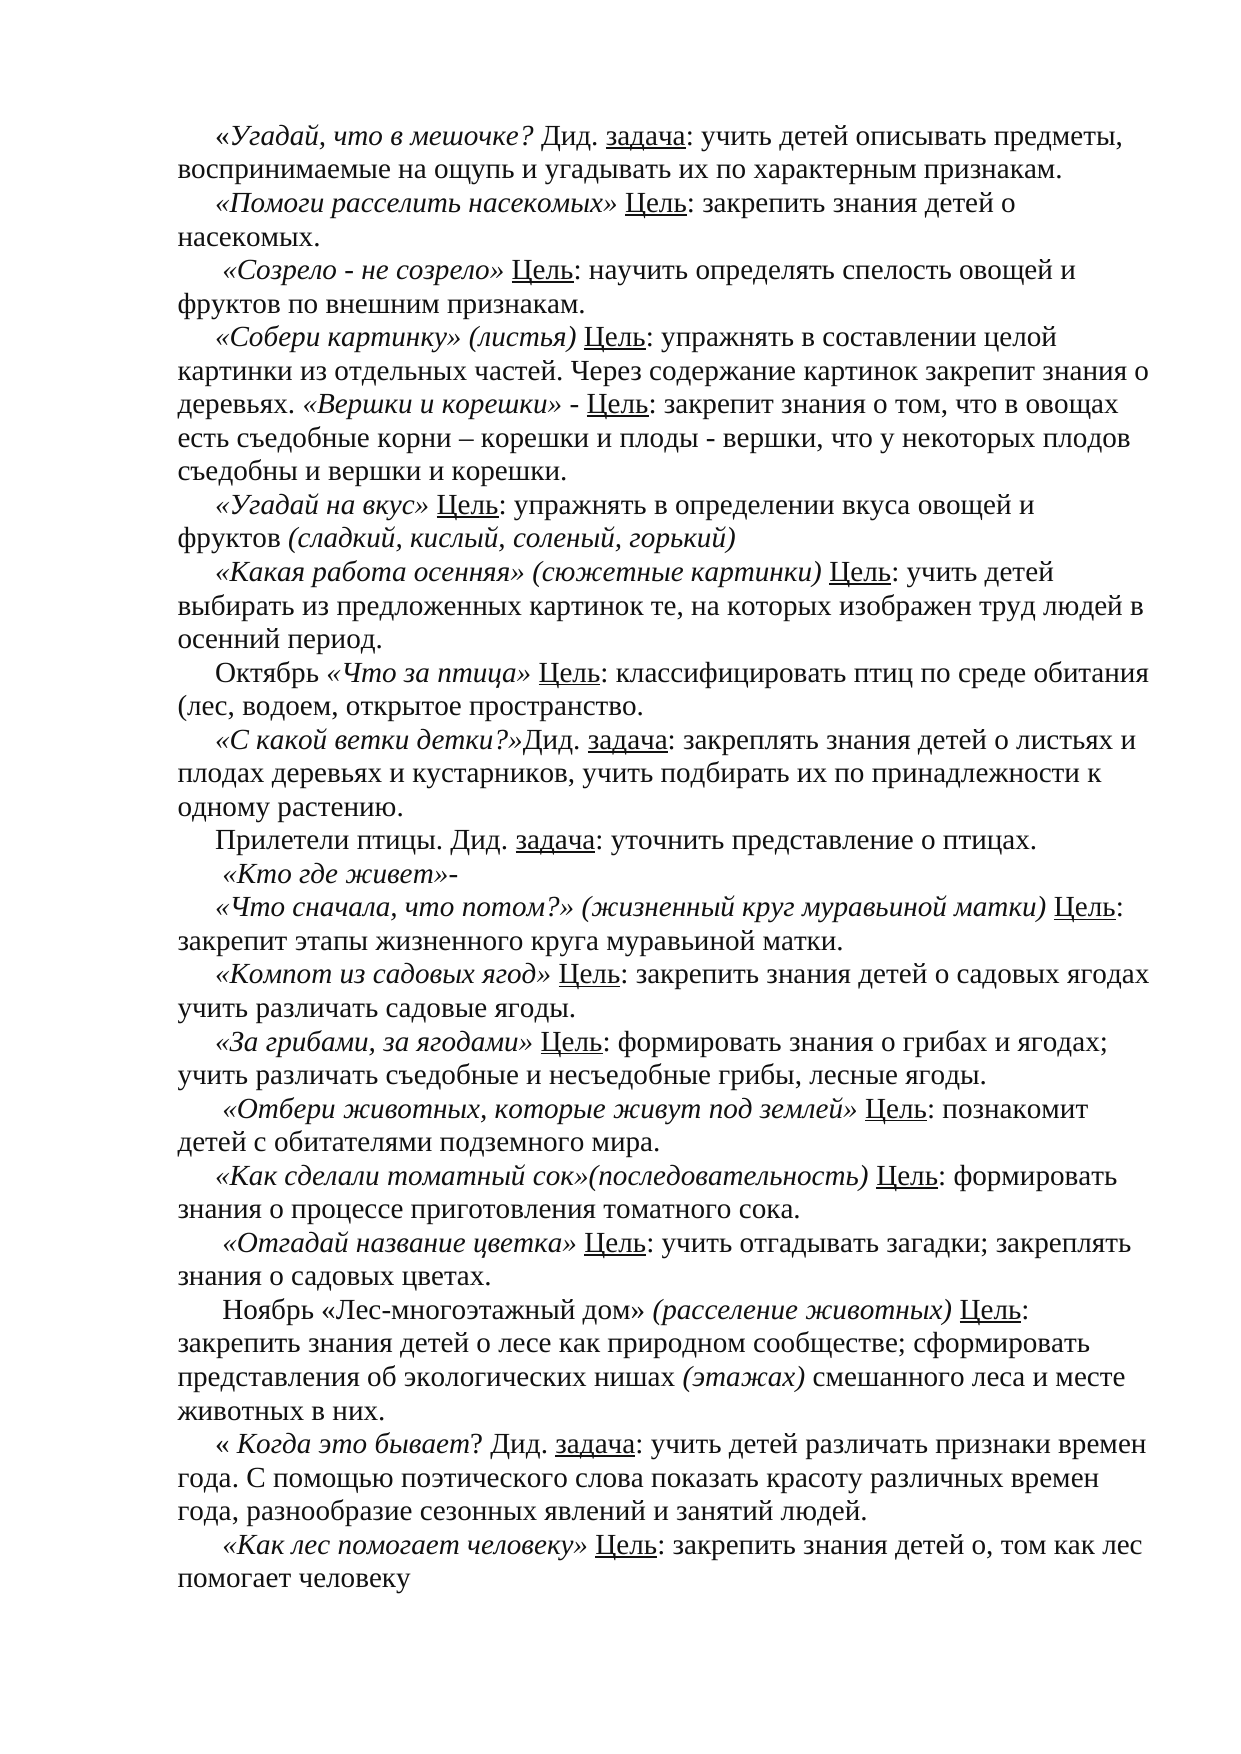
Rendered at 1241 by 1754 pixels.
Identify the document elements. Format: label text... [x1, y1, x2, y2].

text Прилетели птицы. Дид. задача: уточнить представление о птицах. [177, 822, 1152, 856]
text «Кто где живет»- [177, 856, 1152, 889]
text «С какой ветки детки?»Дид. задача: закреплять знания детей о листьях и плодах деревьях и кустарников, учить подбирать их по принадлежности к одному растению. [177, 722, 1152, 822]
text «Угадай на вкус» Цель: упражнять в определении вкуса овощей и фруктов (сладкий, кислый, соленый, горький) [177, 487, 1152, 554]
text Ноябрь «Лес-многоэтажный дом» (расселение животных) Цель: закрепить знания детей о лесе как природном сообществе; сформировать представления об экологических нишах (этажах) смешанного леса и месте животных в них. [177, 1292, 1152, 1426]
text «Собери картинку» (листья) Цель: упражнять в составлении целой картинки из отдельных частей. Через содержание картинок закрепит знания о деревьях. «Вершки и корешки» - Цель: закрепит знания о том, что в овощах есть съедобные корни – корешки и плоды - вершки, что у некоторых плодов съедобны и вершки и корешки. [177, 319, 1152, 487]
text Октябрь «Что за птица» Цель: классифицировать птиц по среде обитания (лес, водоем, открытое пространство. [177, 655, 1152, 722]
text «Угадай, что в мешочке? Дид. задача: учить детей описывать предметы, воспринимаемые на ощупь и угадывать их по характерным признакам. [177, 118, 1152, 185]
text «Какая работа осенняя» (сюжетные картинки) Цель: учить детей выбирать из предложенных картинок те, на которых изображен труд людей в осенний период. [177, 554, 1152, 655]
text «За грибами, за ягодами» Цель: формировать знания о грибах и ягодах; учить различать съедобные и несъедобные грибы, лесные ягоды. [177, 1024, 1152, 1091]
text «Помоги расселить насекомых» Цель: закрепить знания детей о насекомых. [177, 185, 1152, 252]
text «Как сделали томатный сок»(последовательность) Цель: формировать знания о процессе приготовления томатного сока. [177, 1158, 1152, 1225]
text « Когда это бывает? Дид. задача: учить детей различать признаки времен года. С помощью поэтического слова показать красоту различных времен года, разнообразие сезонных явлений и занятий людей. [177, 1426, 1152, 1527]
text «Созрело - не созрело» Цель: научить определять спелость овощей и фруктов по внешним признакам. [177, 252, 1152, 319]
text «Отгадай название цветка» Цель: учить отгадывать загадки; закреплять знания о садовых цветах. [177, 1225, 1152, 1292]
text «Как лес помогает человеку» Цель: закрепить знания детей о, том как лес помогает человеку [177, 1527, 1152, 1594]
text «Компот из садовых ягод» Цель: закрепить знания детей о садовых ягодах учить различать садовые ягоды. [177, 957, 1152, 1024]
text «Что сначала, что потом?» (жизненный круг муравьиной матки) Цель: закрепит этапы жизненного круга муравьиной матки. [177, 889, 1152, 957]
text «Отбери животных, которые живут под землей» Цель: познакомит детей с обитателями подземного мира. [177, 1091, 1152, 1158]
